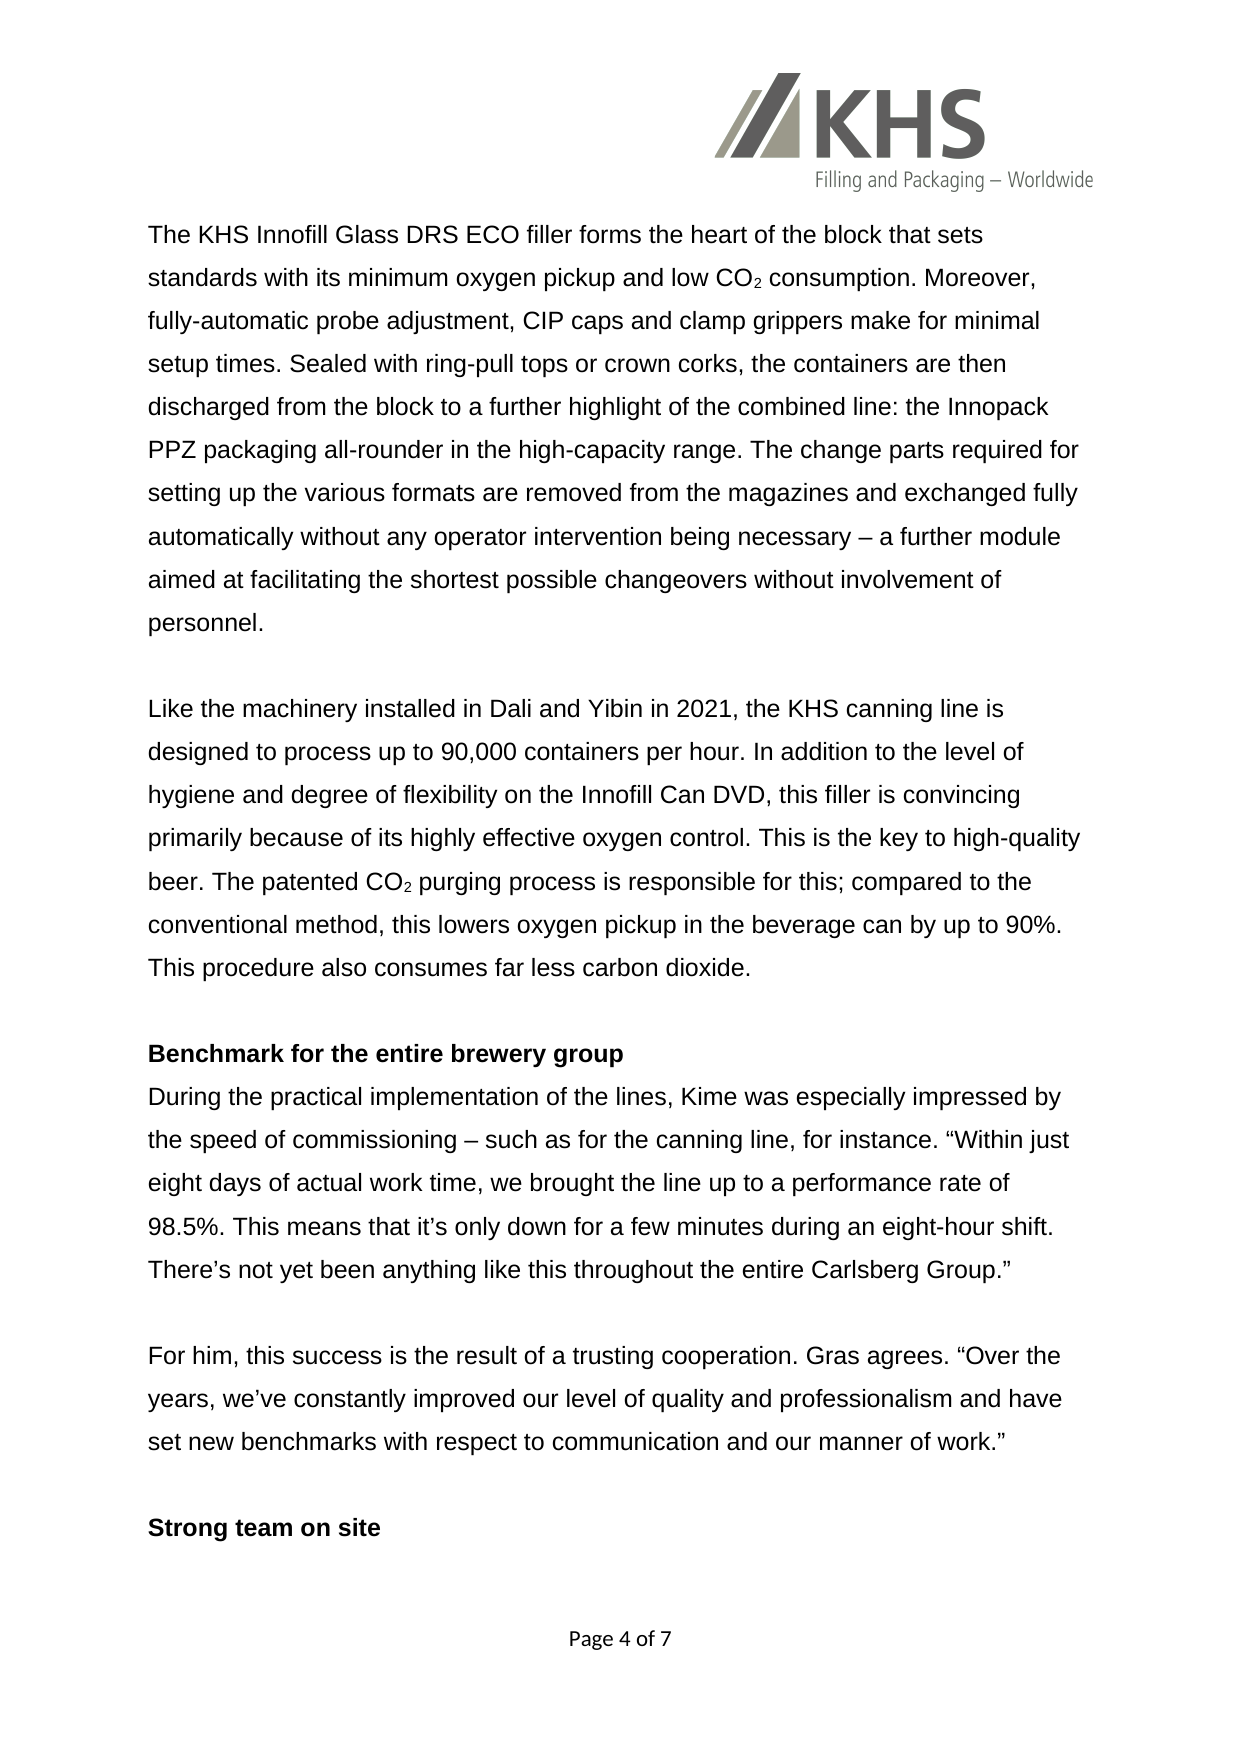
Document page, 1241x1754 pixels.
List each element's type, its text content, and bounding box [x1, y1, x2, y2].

text The KHS Innofill Glass DRS ECO filler forms the heart of the block that sets standards with its minimum oxygen pickup and low CO2 consumption. Moreover, fully-automatic probe adjustment, CIP caps and clamp grippers make for minimal setup times. Sealed with ring-pull tops or crown corks, the containers are then discharged from the block to a further highlight of the combined line: the Innopack PPZ packaging all-rounder in the high-capacity range. The change parts required for setting up the various formats are removed from the magazines and exchanged fully automatically without any operator intervention being necessary – a further module aimed at facilitating the shortest possible changeovers without involvement of personnel. [148, 220, 1092, 637]
text For him, this success is the result of a trusting cooperation. Gras agrees. “Over the years, we’ve constantly improved our level of quality and professionalism and have set new benchmarks with respect to communication and our manner of work.” [148, 1341, 1092, 1456]
picture [714, 73, 1093, 192]
text Strong team on site [148, 1513, 1092, 1542]
text During the practical implementation of the lines, Kime was especially impressed by the speed of commissioning – such as for the canning line, for instance. “Within just eight days of actual work time, we brought the line up to a performance rate of 98.5%. This means that it’s only down for a few minutes during an eight-hour shift. There’s not yet been anything like this throughout the entire Carlsberg Group.” [148, 1082, 1092, 1283]
text Like the machinery installed in Dali and Yibin in 2021, the KHS canning line is designed to process up to 90,000 containers per hour. In addition to the level of hygiene and degree of flexibility on the Innofill Can DVD, this filler is convincing primarily because of its highly effective oxygen control. This is the key to high-quality beer. The patented CO2 purging process is responsible for this; compared to the conventional method, this lowers oxygen pickup in the beverage can by up to 90%. This procedure also consumes far less carbon dioxide. [148, 694, 1092, 982]
text Benchmark for the entire brewery group [148, 1039, 1092, 1068]
